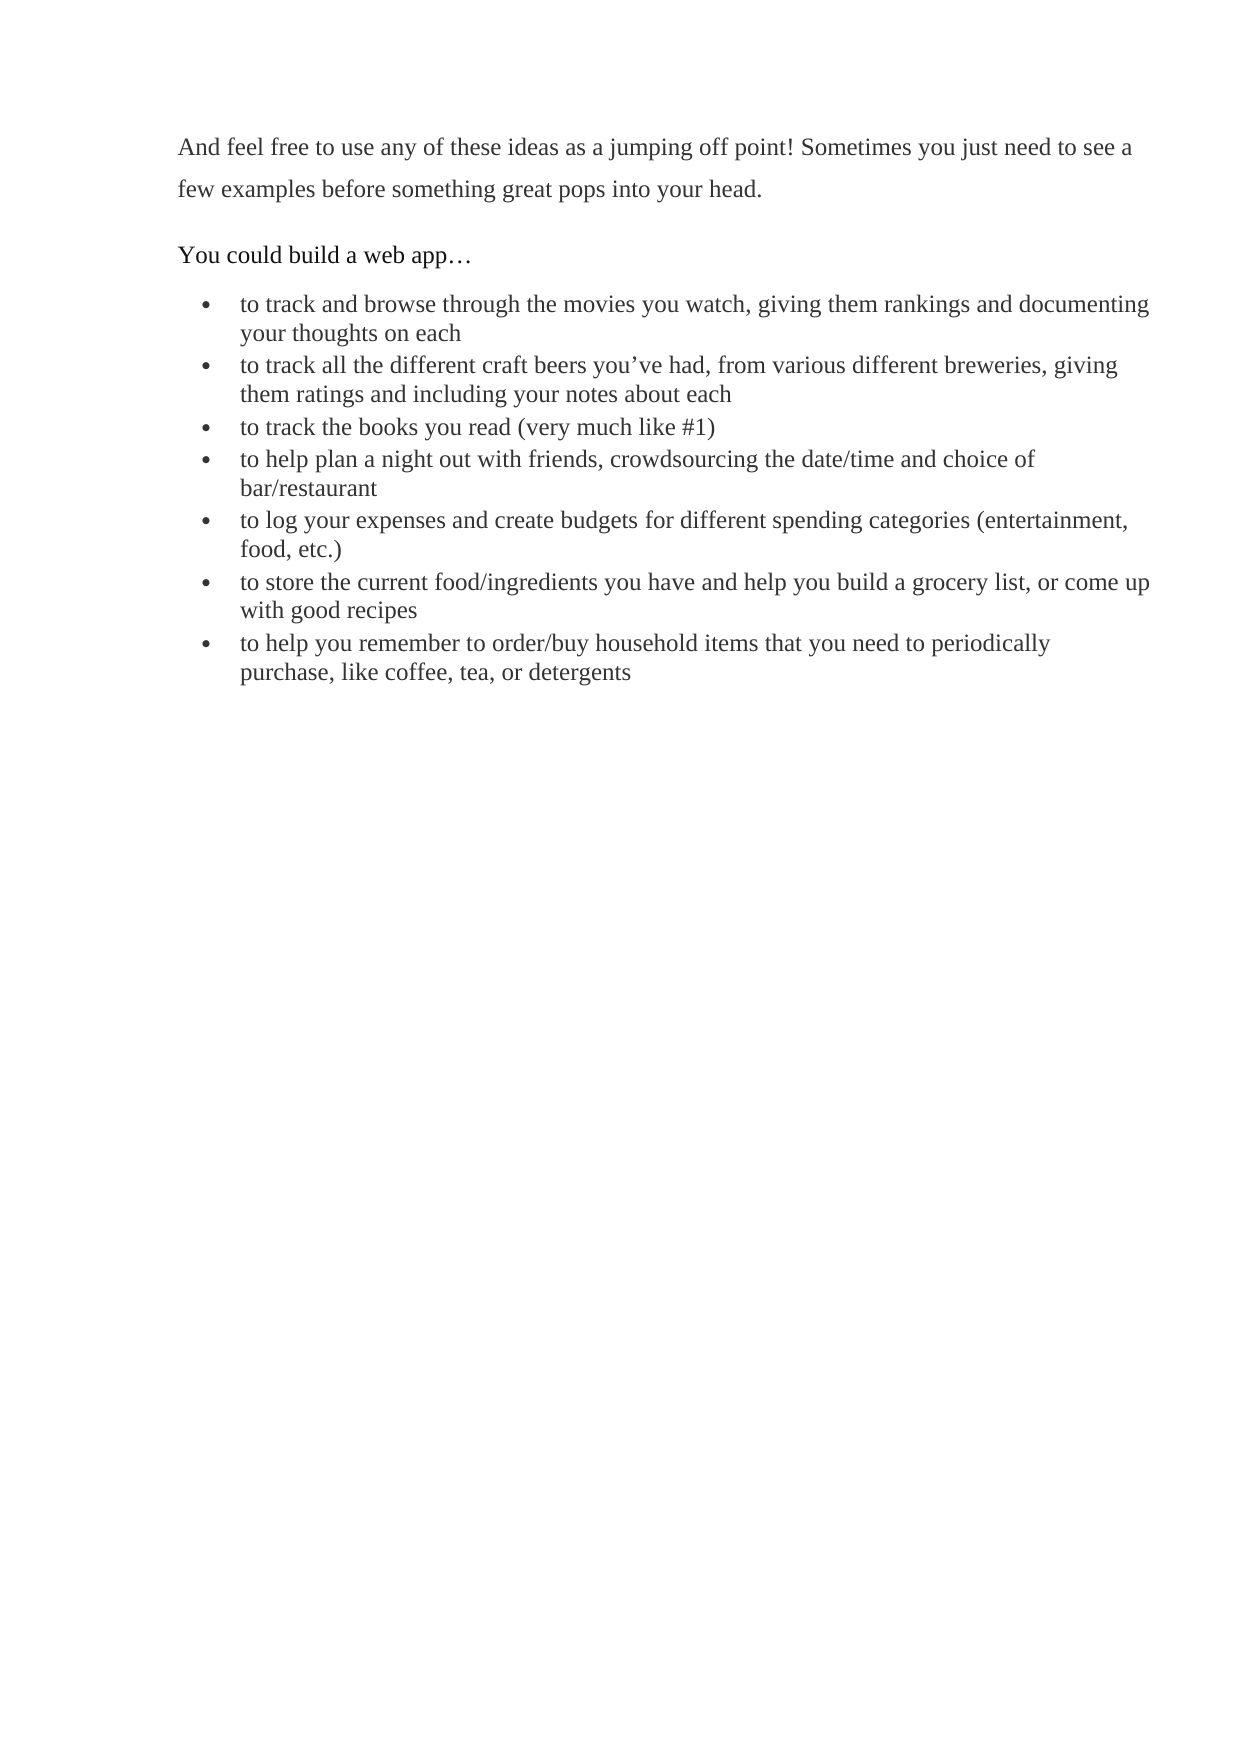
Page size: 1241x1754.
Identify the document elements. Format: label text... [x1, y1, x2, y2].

list to help you remember to order/buy household items that you need to periodically purchase, like coffee, tea, or detergents [202, 628, 1152, 686]
list to log your expenses and create budgets for different spending categories (entertainment, food, etc.) [202, 506, 1152, 563]
text You could build a web app… [177, 234, 1152, 269]
list to store the current food/ingredients you have and help you build a grocery list, or come up with good recipes [202, 567, 1152, 624]
list to track and browse through the movies you watch, giving them rankings and documenting your thoughts on each [202, 289, 1152, 347]
text And feel free to use any of these ideas as a jumping off point! Sometimes you just need to see a few examples before something great pops into your head. [177, 118, 1152, 203]
list to track all the different craft beers you’ve had, from various different breweries, giving them ratings and including your notes about each [202, 351, 1152, 408]
list to help plan a night out with friends, crowdsourcing the date/time and choice of bar/restaurant [202, 444, 1152, 502]
list to track the books you read (very much like #1) [202, 412, 1152, 441]
